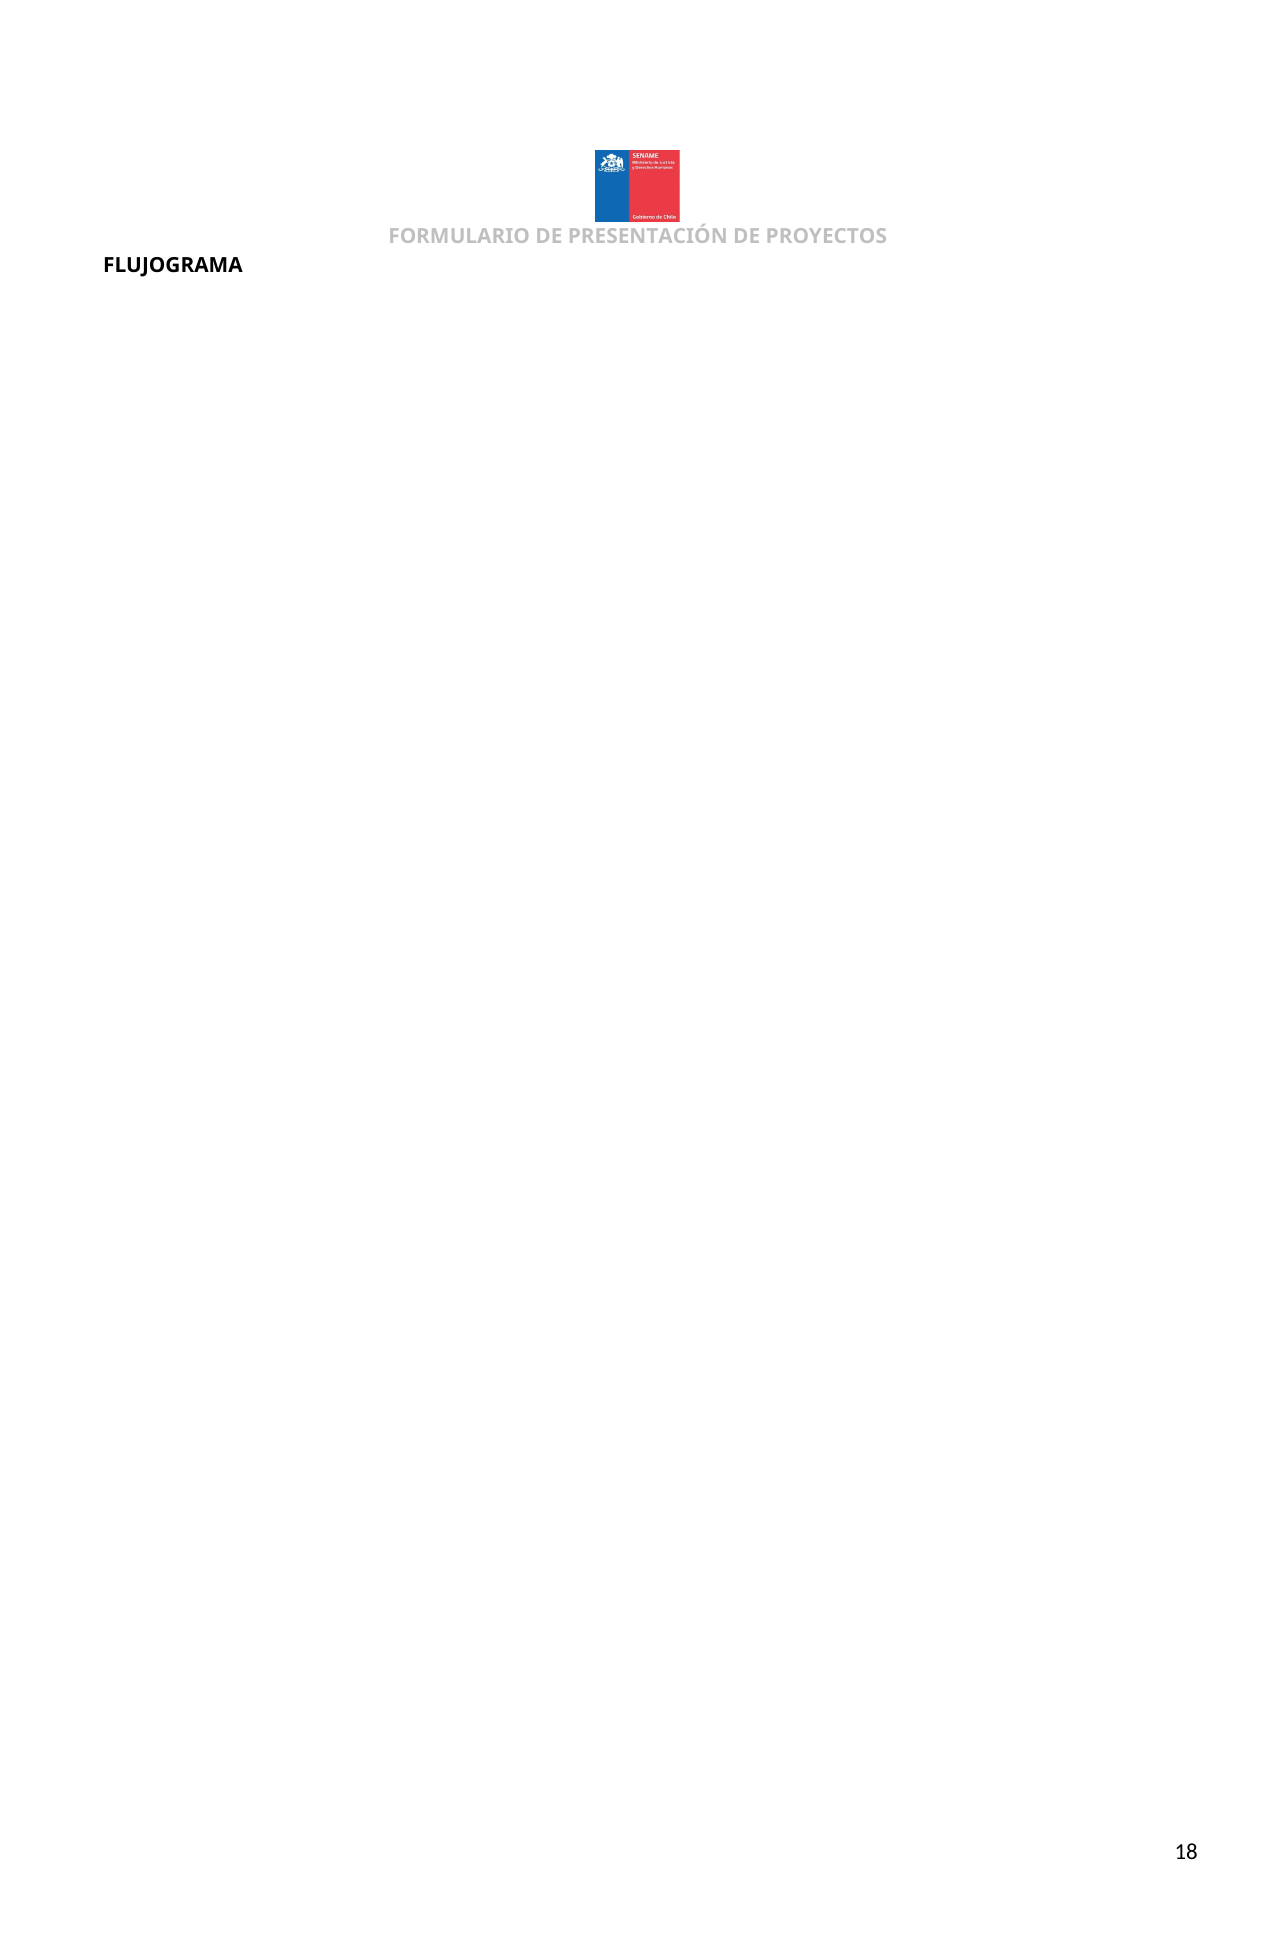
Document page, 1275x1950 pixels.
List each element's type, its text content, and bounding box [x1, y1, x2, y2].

text FLUJOGRAMA [103, 250, 1157, 278]
picture [595, 150, 681, 222]
